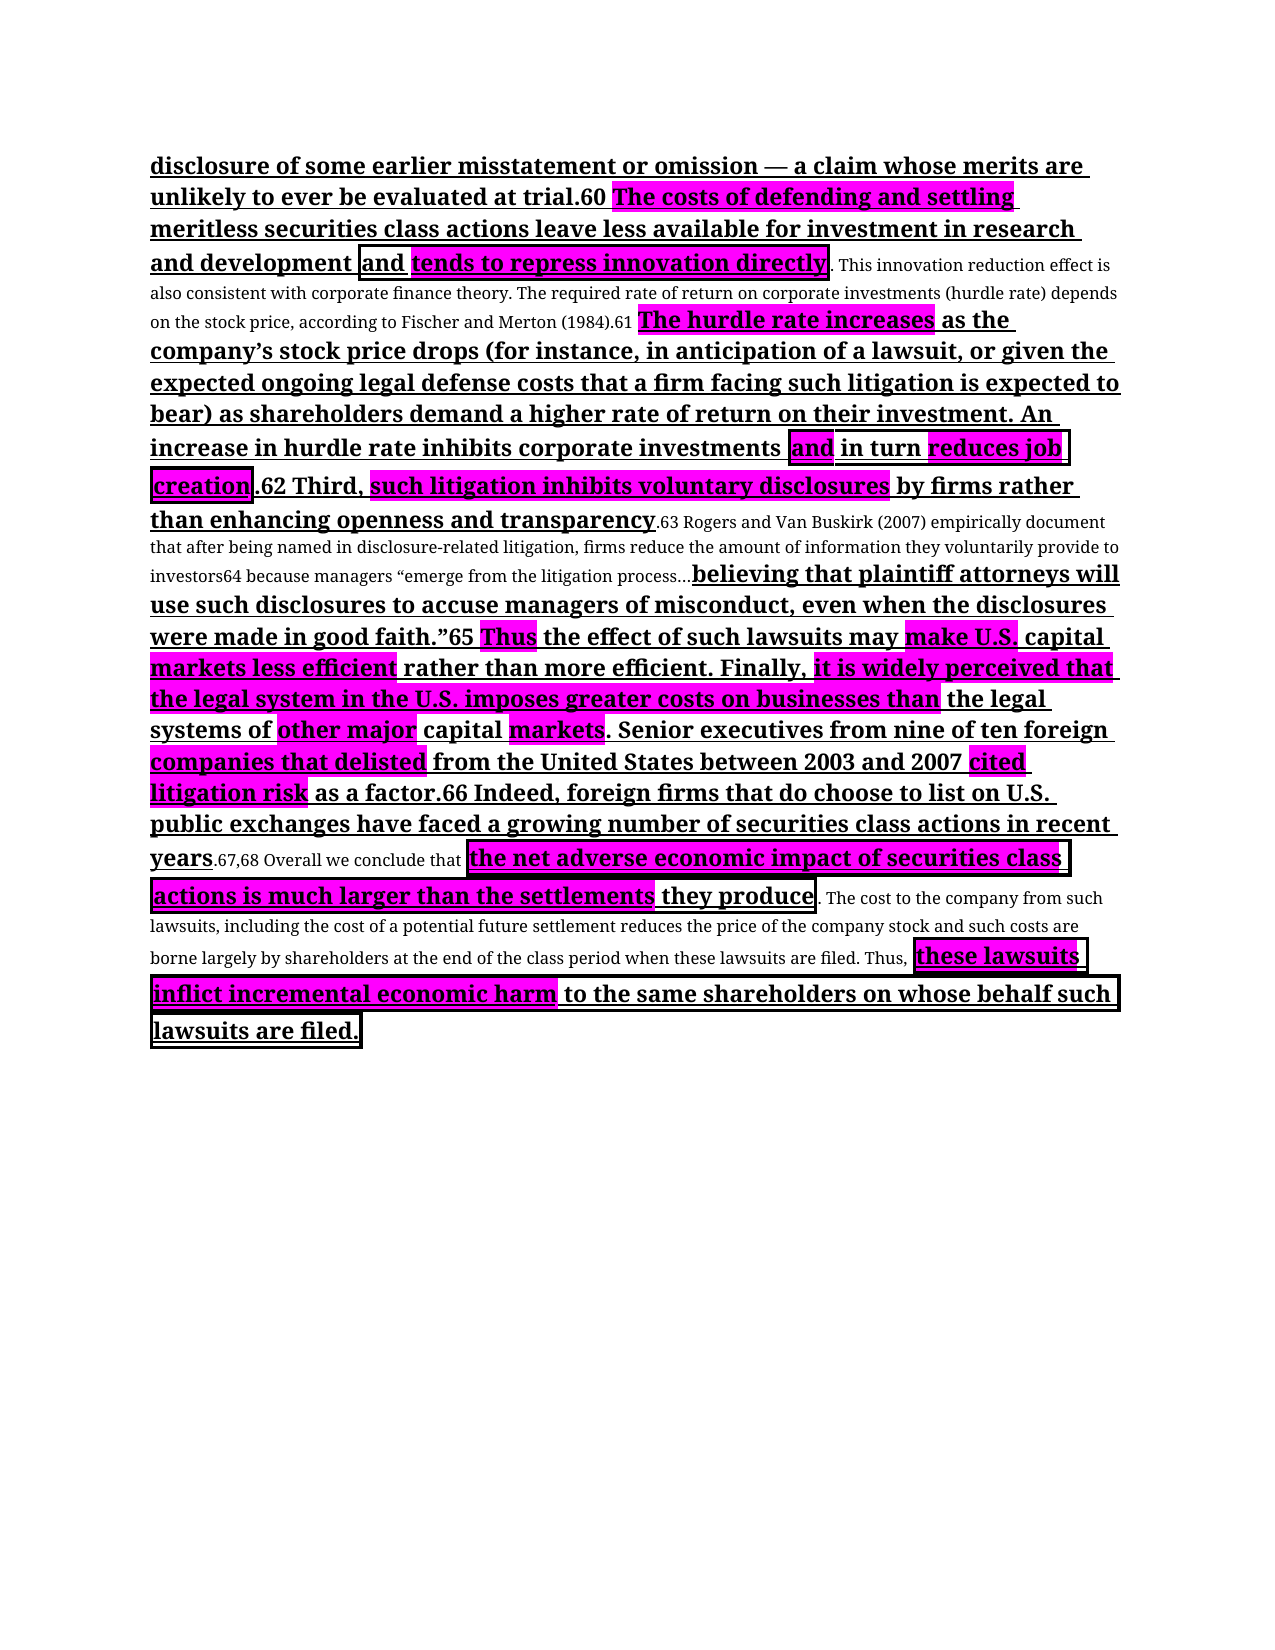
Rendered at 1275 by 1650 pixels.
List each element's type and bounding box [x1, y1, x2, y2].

text [150, 150, 1125, 1049]
